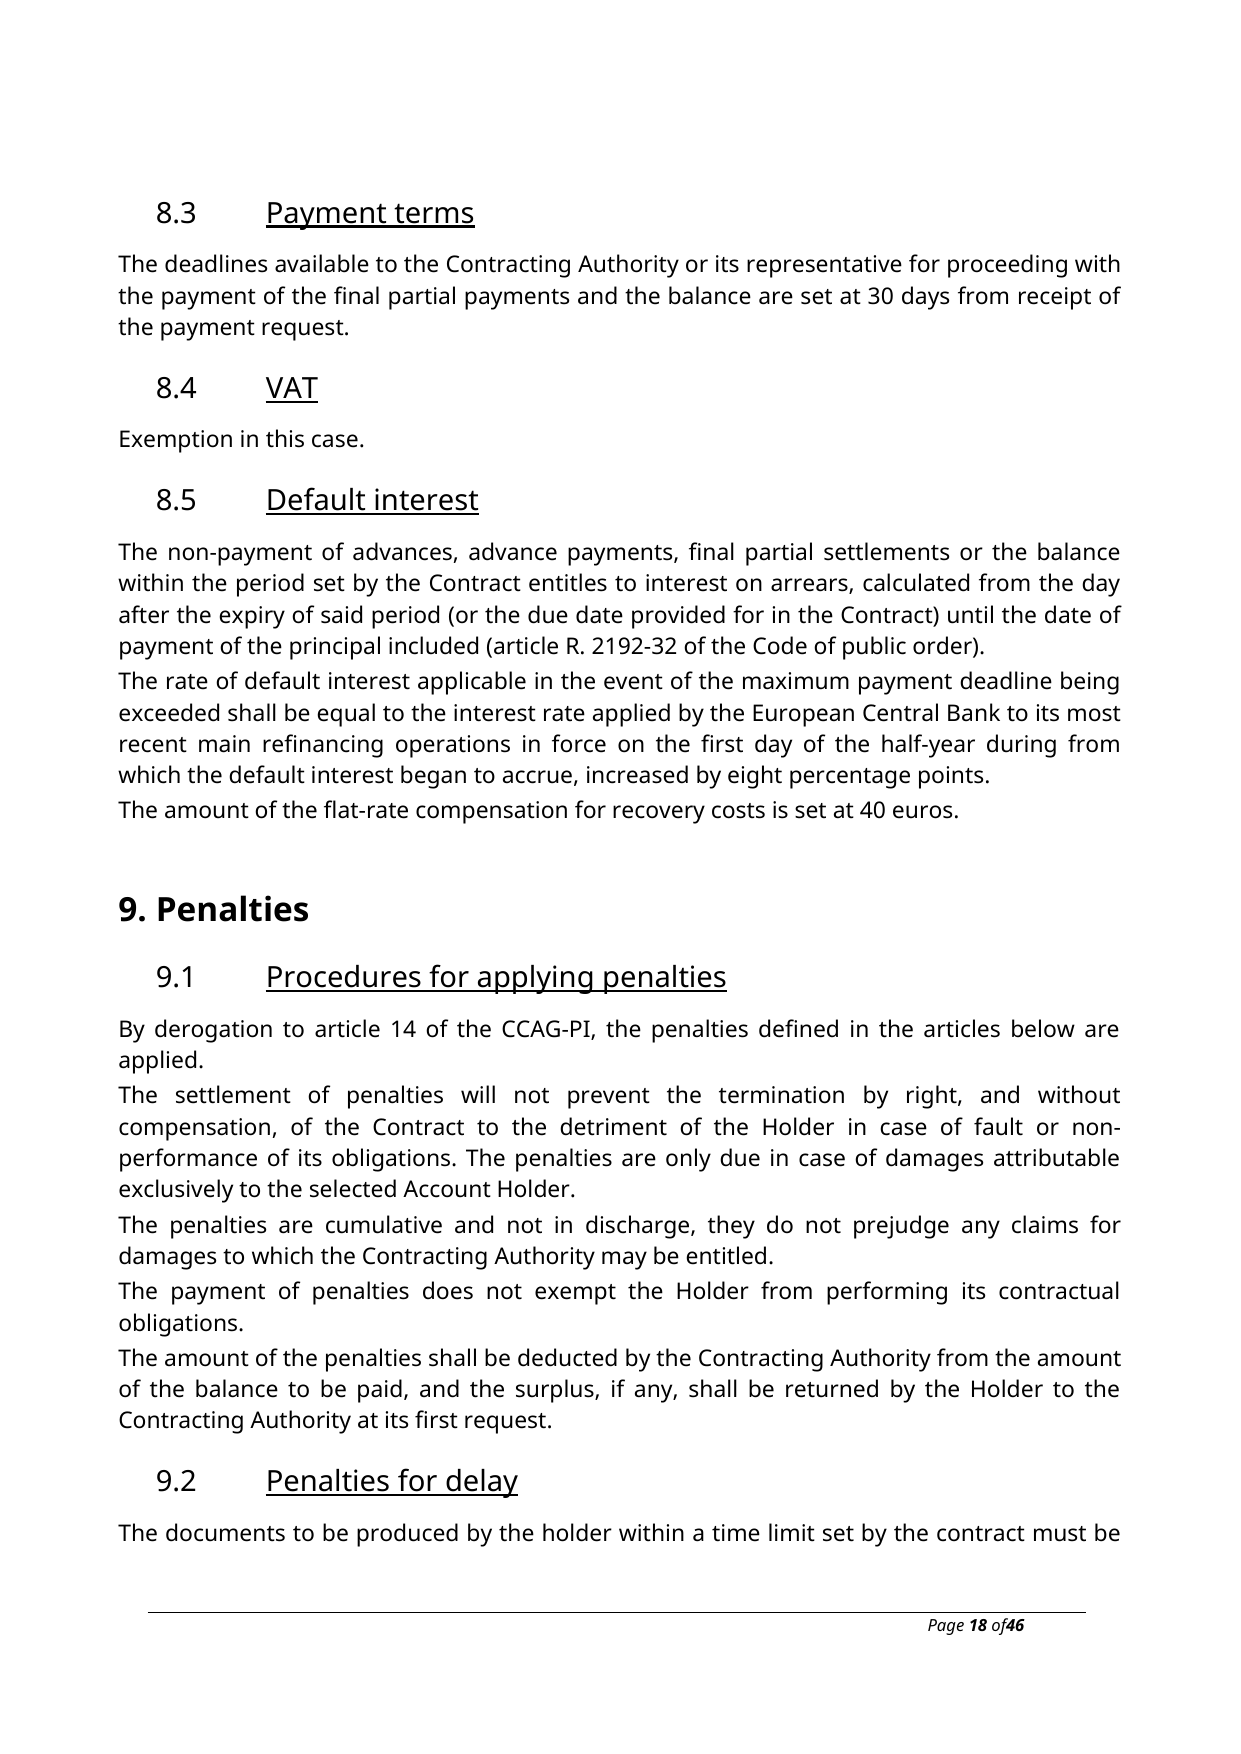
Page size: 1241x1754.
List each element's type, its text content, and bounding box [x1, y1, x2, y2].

text Penalties [118, 886, 1122, 931]
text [118, 1517, 1122, 1548]
text By derogation to article 14 of the CCAG-PI, the penalties defined in the articles below are applied. [118, 1013, 1122, 1075]
text The settlement of penalties will not prevent the termination by right, and without compensation, of the Contract to the detriment of the Holder in case of fault or non-performance of its obligations. The penalties are only due in case of damages attributable exclusively to the selected Account Holder. [118, 1079, 1122, 1204]
text The amount of the penalties shall be deducted by the Contracting Authority from the amount of the balance to be paid, and the surplus, if any, shall be returned by the Holder to the Contracting Authority at its first request. [118, 1342, 1122, 1436]
text Penalties for delay [156, 1461, 1122, 1500]
text The non-payment of advances, advance payments, final partial settlements or the balance within the period set by the Contract entitles to interest on arrears, calculated from the day after the expiry of said period (or the due date provided for in the Contract) until the date of payment of the principal included (article R. 2192-32 of the Code of public order). [118, 536, 1122, 661]
text The amount of the flat-rate compensation for recovery costs is set at 40 euros. [118, 794, 1122, 826]
text The payment of penalties does not exempt the Holder from performing its contractual obligations. [118, 1275, 1122, 1338]
text Procedures for applying penalties [156, 956, 1122, 996]
text Exemption in this case. [118, 423, 1122, 455]
text VAT [156, 367, 1122, 407]
text Payment terms [156, 192, 1122, 232]
text Default interest [156, 480, 1122, 519]
text The rate of default interest applicable in the event of the maximum payment deadline being exceeded shall be equal to the interest rate applied by the European Central Bank to its most recent main refinancing operations in force on the first day of the half-year during from which the default interest began to accrue, increased by eight percentage points. [118, 665, 1122, 790]
text The penalties are cumulative and not in discharge, they do not prejudge any claims for damages to which the Contracting Authority may be entitled. [118, 1209, 1122, 1271]
text The deadlines available to the Contracting Authority or its representative for proceeding with the payment of the final partial payments and the balance are set at 30 days from receipt of the payment request. [118, 248, 1122, 342]
